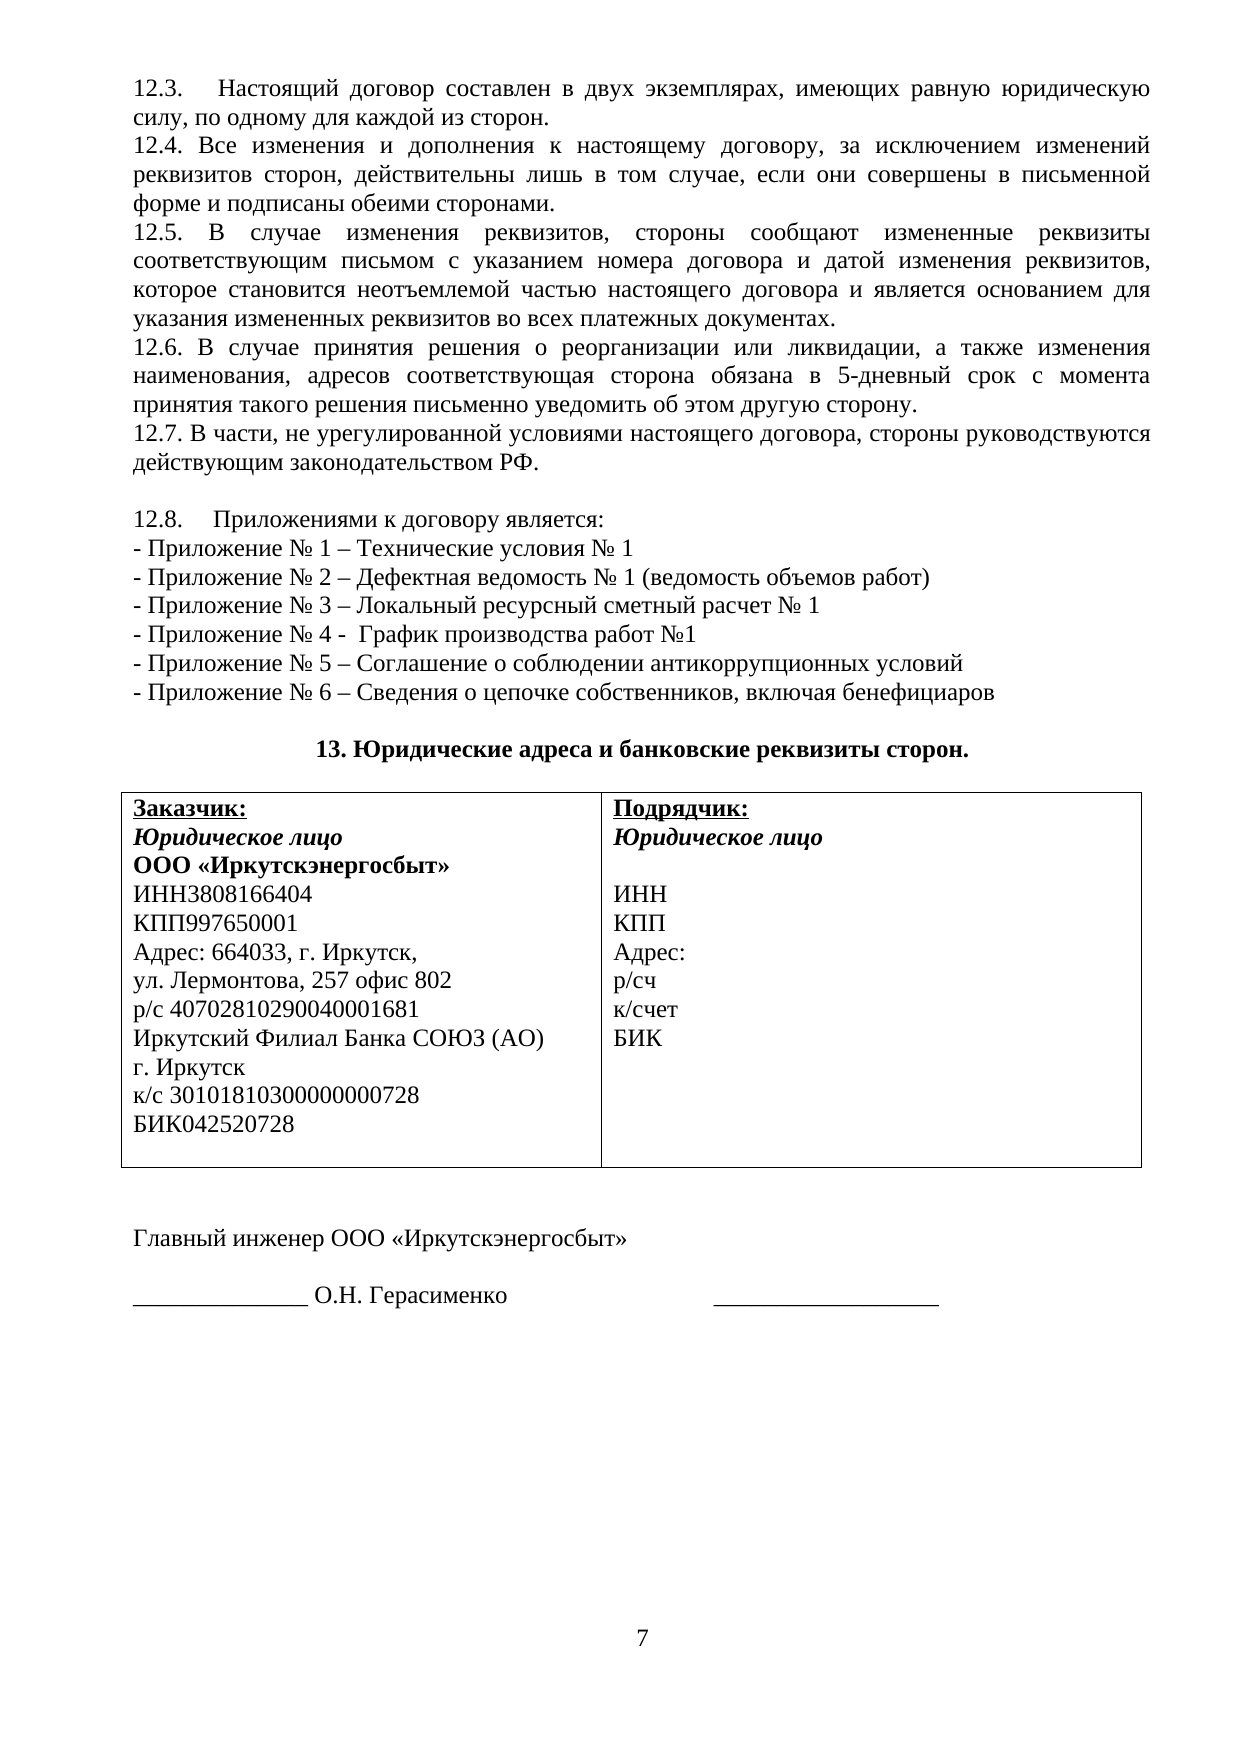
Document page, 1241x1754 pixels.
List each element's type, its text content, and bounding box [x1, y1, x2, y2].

text - Приложение № 5 – Соглашение о соблюдении антикоррупционных условий [133, 648, 1152, 677]
text - Приложение № 3 – Локальный ресурсный сметный расчет № 1 [133, 591, 1152, 619]
text - Приложение № 6 – Сведения о цепочке собственников, включая бенефициаров [133, 677, 1152, 706]
text ______________ О.Н. Герасименко __________________ [133, 1280, 1152, 1309]
text 12.6. В случае принятия решения о реорганизации или ликвидации, а также изменения наименования, адресов соответствующая сторона обязана в 5-дневный срок с момента принятия такого решения письменно уведомить об этом другую сторону. [133, 332, 1152, 418]
list Настоящий договор составлен в двух экземплярах, имеющих равную юридическую силу, по одному для каждой из сторон. [133, 73, 1152, 131]
text - Приложение № 4 - График производства работ №1 [133, 619, 1152, 648]
text 12.5. В случае изменения реквизитов, стороны сообщают измененные реквизиты соответствующим письмом с указанием номера договора и датой изменения реквизитов, которое становится неотъемлемой частью настоящего договора и является основанием для указания измененных реквизитов во всех платежных документах. [133, 217, 1152, 332]
table_header Подрядчик: Юридическое лицо ИНН КПП Адрес: р/сч к/счет БИК [602, 793, 1141, 1167]
list Приложениями к договору является: [133, 504, 1152, 533]
text 13. Юридические адреса и банковские реквизиты сторон. [133, 734, 1152, 763]
text 12.7. В части, не урегулированной условиями настоящего договора, стороны руководствуются действующим законодательством РФ. [133, 418, 1152, 476]
text - Приложение № 1 – Технические условия № 1 [133, 533, 1152, 562]
text Главный инженер ООО «Иркутскэнергосбыт» [133, 1223, 1152, 1252]
table_header Заказчик: Юридическое лицо ООО «Иркутскэнергосбыт» ИНН3808166404 КПП997650001 Адрес: . Иркутск, ул. Лермонтова, 257 офис 802 р/с 40702810290040001681 Иркутский Филиал Банка СОЮЗ (АО) г. Иркутск к/с 30101810300000000728 БИК042520728 [122, 793, 601, 1167]
text 12.4. Все изменения и дополнения к настоящему договору, за исключением изменений реквизитов сторон, действительны лишь в том случае, если они совершены в письменной форме и подписаны обеими сторонами. [133, 131, 1152, 217]
text - Приложение № 2 – Дефектная ведомость № 1 (ведомость объемов работ) [133, 562, 1152, 591]
